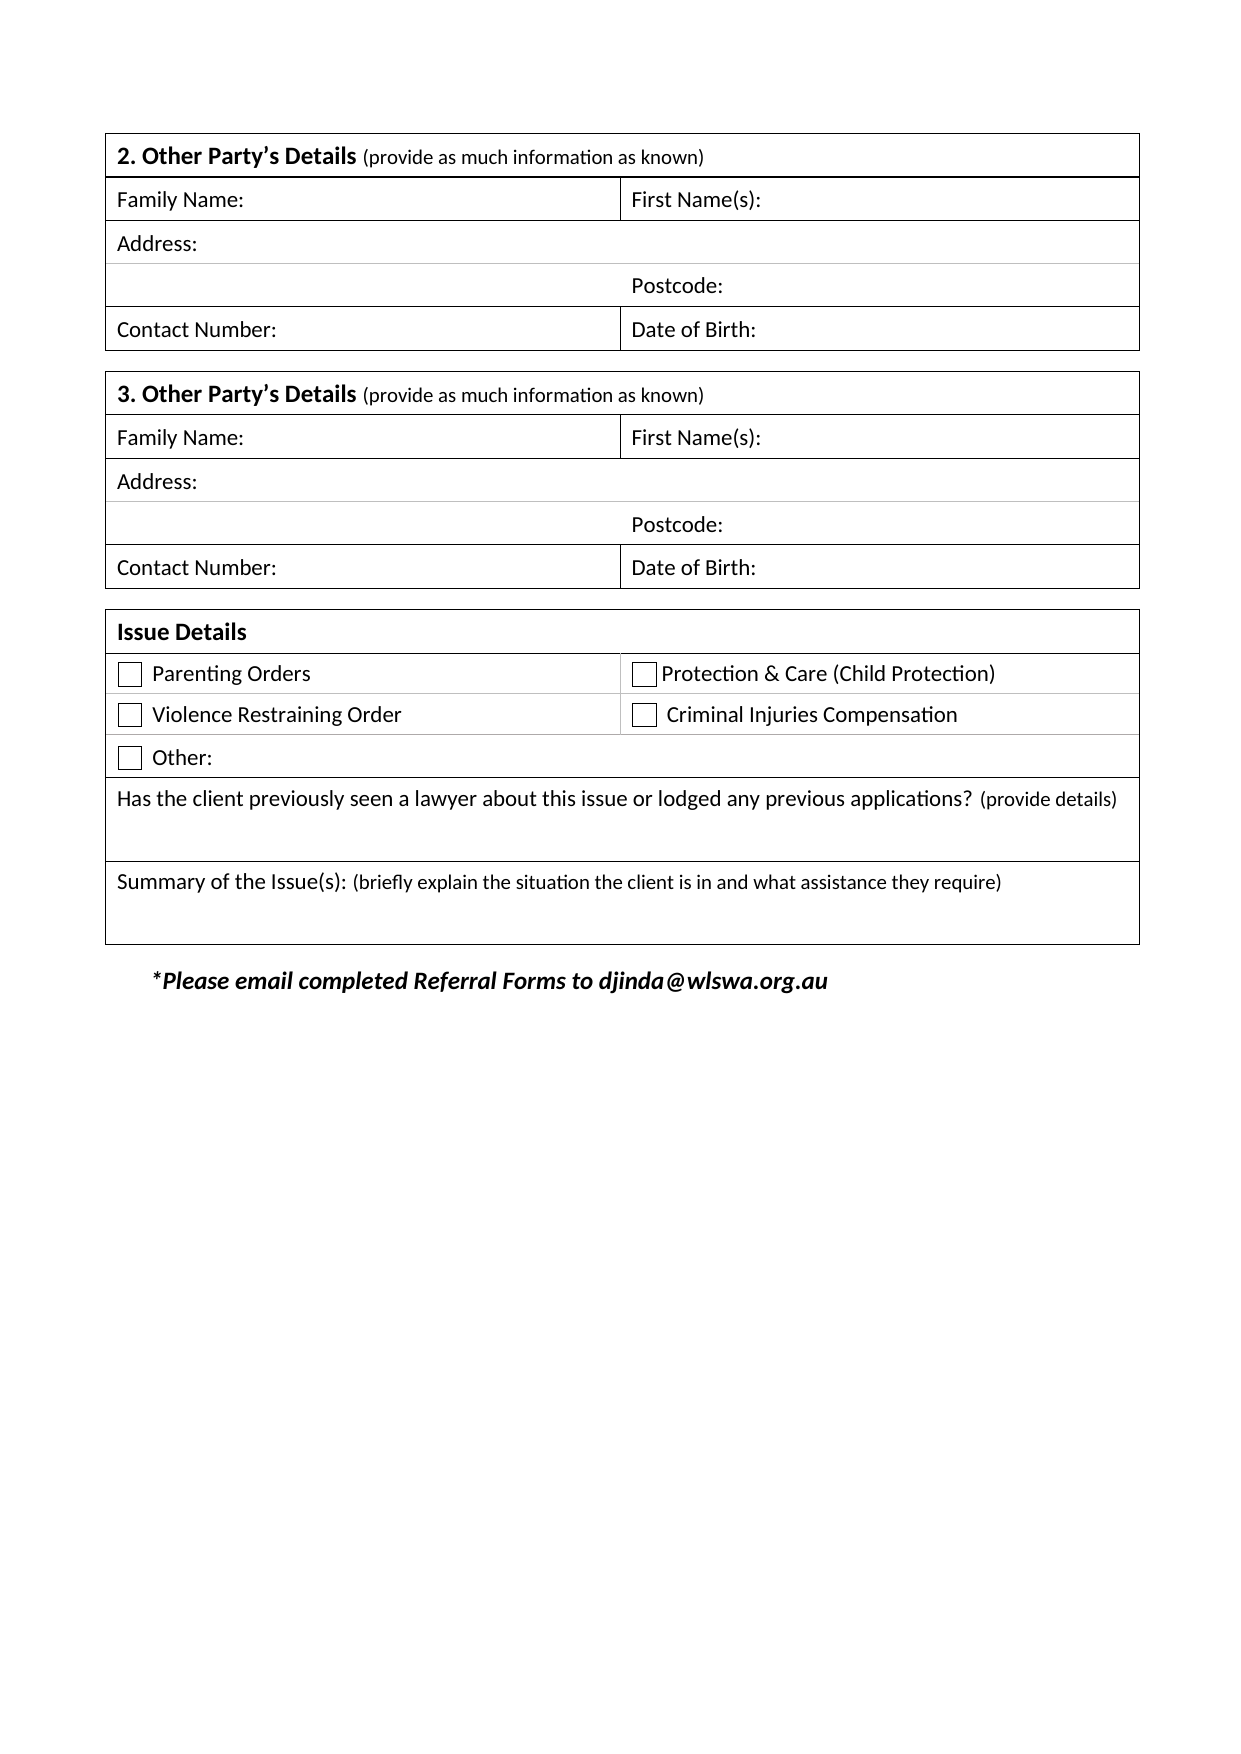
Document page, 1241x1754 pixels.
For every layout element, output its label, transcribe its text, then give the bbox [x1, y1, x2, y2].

table_cell Date of Birth: [621, 307, 1139, 349]
table_cell Parenting Orders [106, 654, 620, 693]
table_cell Family Name: [106, 415, 620, 458]
table_cell Other: [106, 735, 1139, 777]
table_cell Summary of the Issue(s): (briefly explain the situation the client is in and what assistance they require) [106, 862, 1139, 901]
table_cell Postcode: [620, 502, 1139, 544]
table_cell [106, 901, 1139, 944]
text *Please email completed Referral Forms to djinda@wlswa.org.au [150, 965, 1090, 996]
table_cell Criminal Injuries Compensation [621, 694, 1139, 734]
table_cell Address: [106, 459, 1139, 501]
table_cell Violence Restraining Order [106, 694, 620, 734]
table_cell [106, 264, 620, 306]
table_cell Postcode: [620, 264, 1139, 306]
table_cell [106, 818, 1139, 861]
table_header Issue Details [106, 610, 1139, 652]
table_cell Family Name: [106, 178, 620, 220]
table_cell Address: [106, 221, 1139, 263]
table_cell [106, 502, 620, 544]
table_cell First Name(s): [621, 178, 1139, 220]
table_header 3. Other Party’s Details (provide as much information as known) [106, 372, 1139, 414]
table_cell Date of Birth: [621, 545, 1139, 588]
table_cell 2. Other Party’s Details (provide as much information as known) [106, 134, 1139, 176]
table_cell Has the client previously seen a lawyer about this issue or lodged any previous applications? (provide details) [106, 778, 1139, 818]
table_cell Contact Number: [106, 307, 620, 349]
table_cell First Name(s): [621, 415, 1139, 458]
table_cell Contact Number: [106, 545, 620, 588]
table_cell Protection & Care (Child Protection) [621, 654, 1139, 693]
